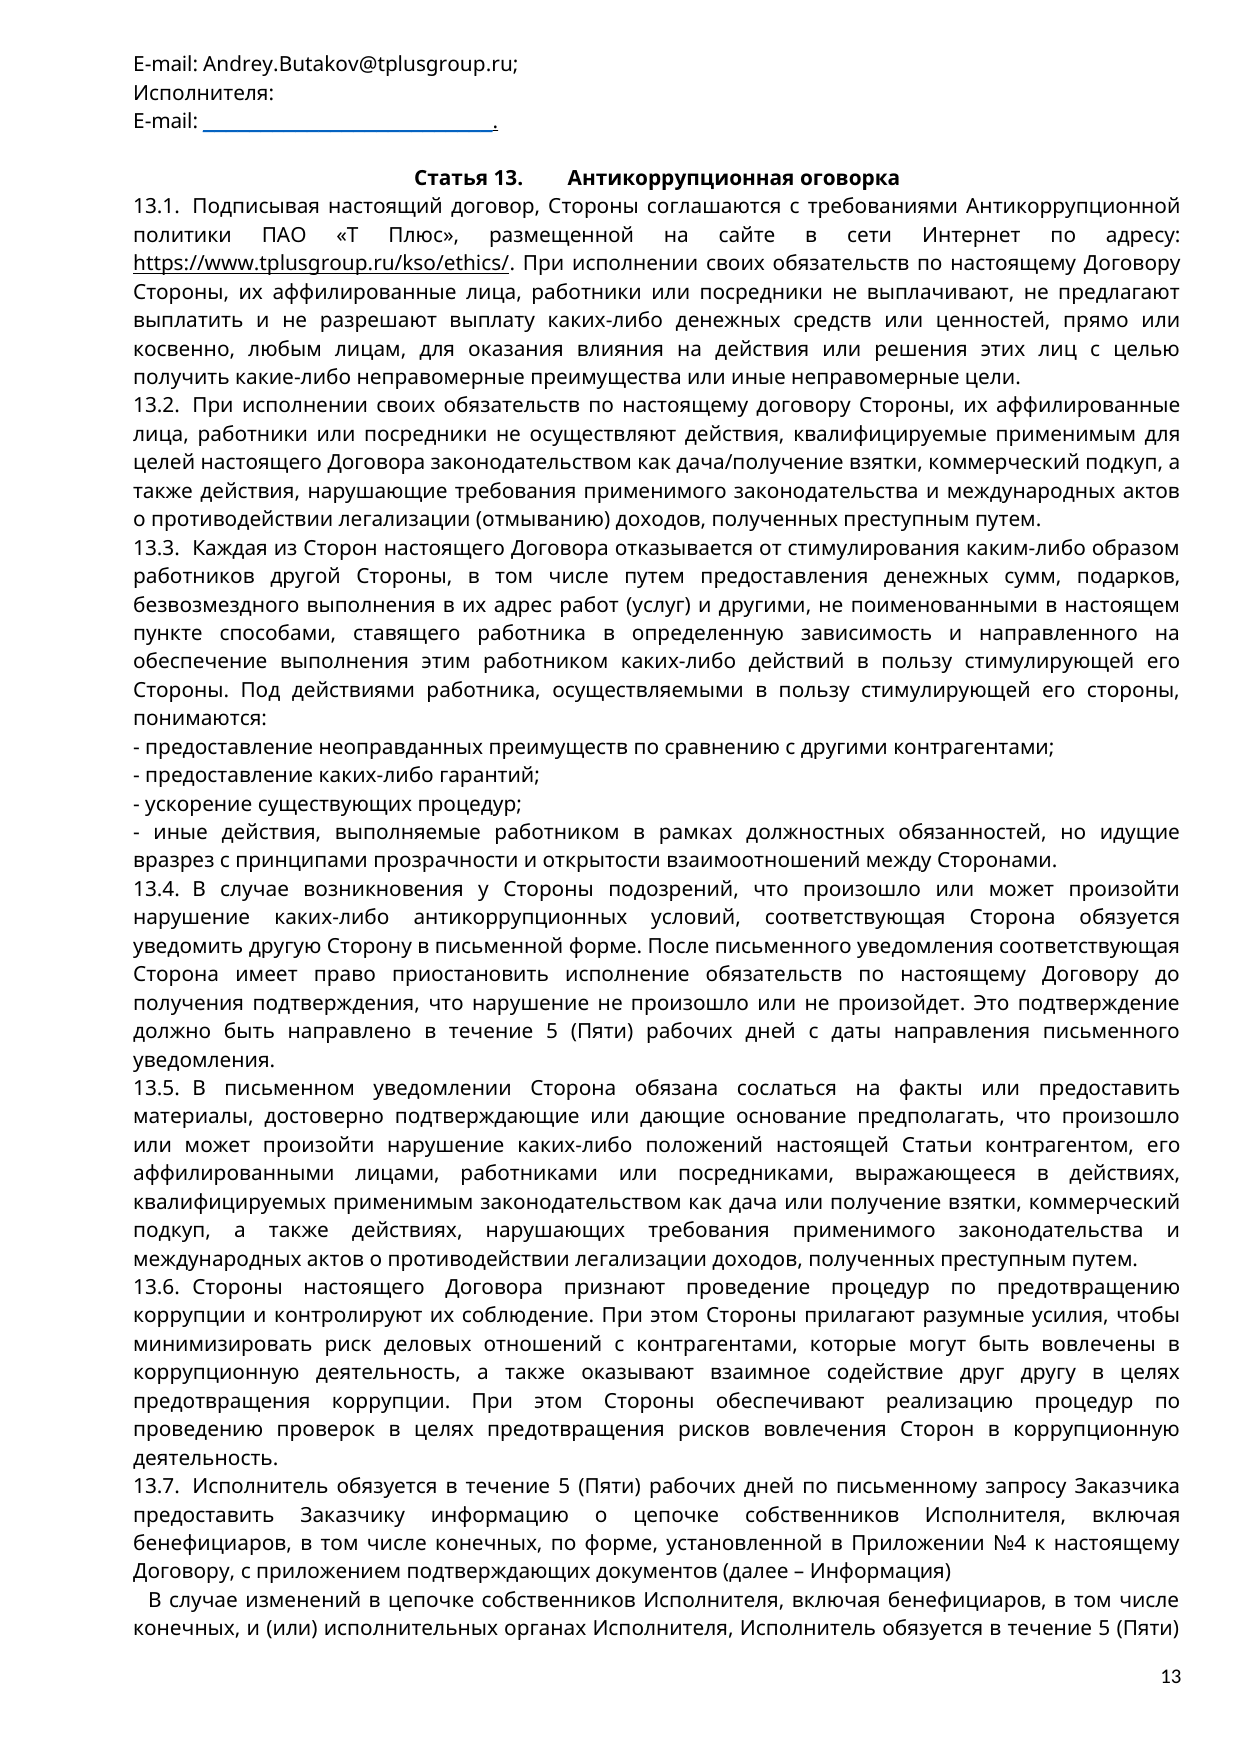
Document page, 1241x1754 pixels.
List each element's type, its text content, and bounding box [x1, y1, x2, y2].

list Стороны настоящего Договора признают проведение процедур по предотвращению коррупции и контролируют их соблюдение. При этом Стороны прилагают разумные усилия, чтобы минимизировать риск деловых отношений с контрагентами, которые могут быть вовлечены в коррупционную деятельность, а также оказывают взаимное содействие друг другу в целях предотвращения коррупции. При этом Стороны обеспечивают реализацию процедур по проведению проверок в целях предотвращения рисков вовлечения Сторон в коррупционную деятельность. [133, 1272, 1181, 1471]
list - предоставление неоправданных преимуществ по сравнению с другими контрагентами; [133, 732, 1181, 760]
list В случае возникновения у Стороны подозрений, что произошло или может произойти нарушение каких-либо антикоррупционных условий, соответствующая Сторона обязуется уведомить другую Сторону в письменной форме. После письменного уведомления соответствующая Сторона имеет право приостановить исполнение обязательств по настоящему Договору до получения подтверждения, что нарушение не произошло или не произойдет. Это подтверждение должно быть направлено в течение 5 (Пяти) рабочих дней с даты направления письменного уведомления. [133, 874, 1181, 1073]
list - предоставление каких-либо гарантий; [133, 760, 1181, 789]
text E-mail: _________________________. [133, 106, 1181, 135]
list В письменном уведомлении Сторона обязана сослаться на факты или предоставить материалы, достоверно подтверждающие или дающие основание предполагать, что произошло или может произойти нарушение каких-либо положений настоящей Статьи контрагентом, его аффилированными лицами, работниками или посредниками, выражающееся в действиях, квалифицируемых применимым законодательством как дача или получение взятки, коммерческий подкуп, а также действиях, нарушающих требования применимого законодательства и международных актов о противодействии легализации доходов, полученных преступным путем. [133, 1073, 1181, 1272]
list Каждая из Сторон настоящего Договора отказывается от стимулирования каким-либо образом работников другой Стороны, в том числе путем предоставления денежных сумм, подарков, безвозмездного выполнения в их адрес работ (услуг) и другими, не поименованными в настоящем пункте способами, ставящего работника в определенную зависимость и направленного на обеспечение выполнения этим работником каких-либо действий в пользу стимулирующей его Стороны. Под действиями работника, осуществляемыми в пользу стимулирующей его стороны, понимаются: [133, 533, 1181, 732]
list - ускорение существующих процедур; [133, 789, 1181, 817]
list - иные действия, выполняемые работником в рамках должностных обязанностей, но идущие вразрез с принципами прозрачности и открытости взаимоотношений между Сторонами. [133, 817, 1181, 874]
list Подписывая настоящий договор, Стороны соглашаются с требованиями Антикоррупционной политики ПАО «Т Плюс», размещенной на сайте в сети Интернет по адресу: https://www.tplusgroup.ru/kso/ethics/. При исполнении своих обязательств по настоящему Договору Стороны, их аффилированные лица, работники или посредники не выплачивают, не предлагают выплатить и не разрешают выплату каких-либо денежных средств или ценностей, прямо или косвенно, любым лицам, для оказания влияния на действия или решения этих лиц с целью получить какие-либо неправомерные преимущества или иные неправомерные цели. [133, 192, 1181, 391]
list При исполнении своих обязательств по настоящему договору Стороны, их аффилированные лица, работники или посредники не осуществляют действия, квалифицируемые применимым для целей настоящего Договора законодательством как дача/получение взятки, коммерческий подкуп, а также действия, нарушающие требования применимого законодательства и международных актов о противодействии легализации (отмыванию) доходов, полученных преступным путем. [133, 391, 1181, 533]
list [133, 1585, 1181, 1642]
list E-mail: Andrey.Butakov@tplusgroup.ru; [133, 49, 1181, 78]
list Исполнитель обязуется в течение 5 (Пяти) рабочих дней по письменному запросу Заказчика предоставить Заказчику информацию о цепочке собственников Исполнителя, включая бенефициаров, в том числе конечных, по форме, установленной в Приложении №4 к настоящему Договору, с приложением подтверждающих документов (далее – Информация) [133, 1471, 1181, 1585]
subtitle Антикоррупционная оговорка [133, 163, 1181, 192]
list Исполнителя: [133, 78, 1181, 106]
